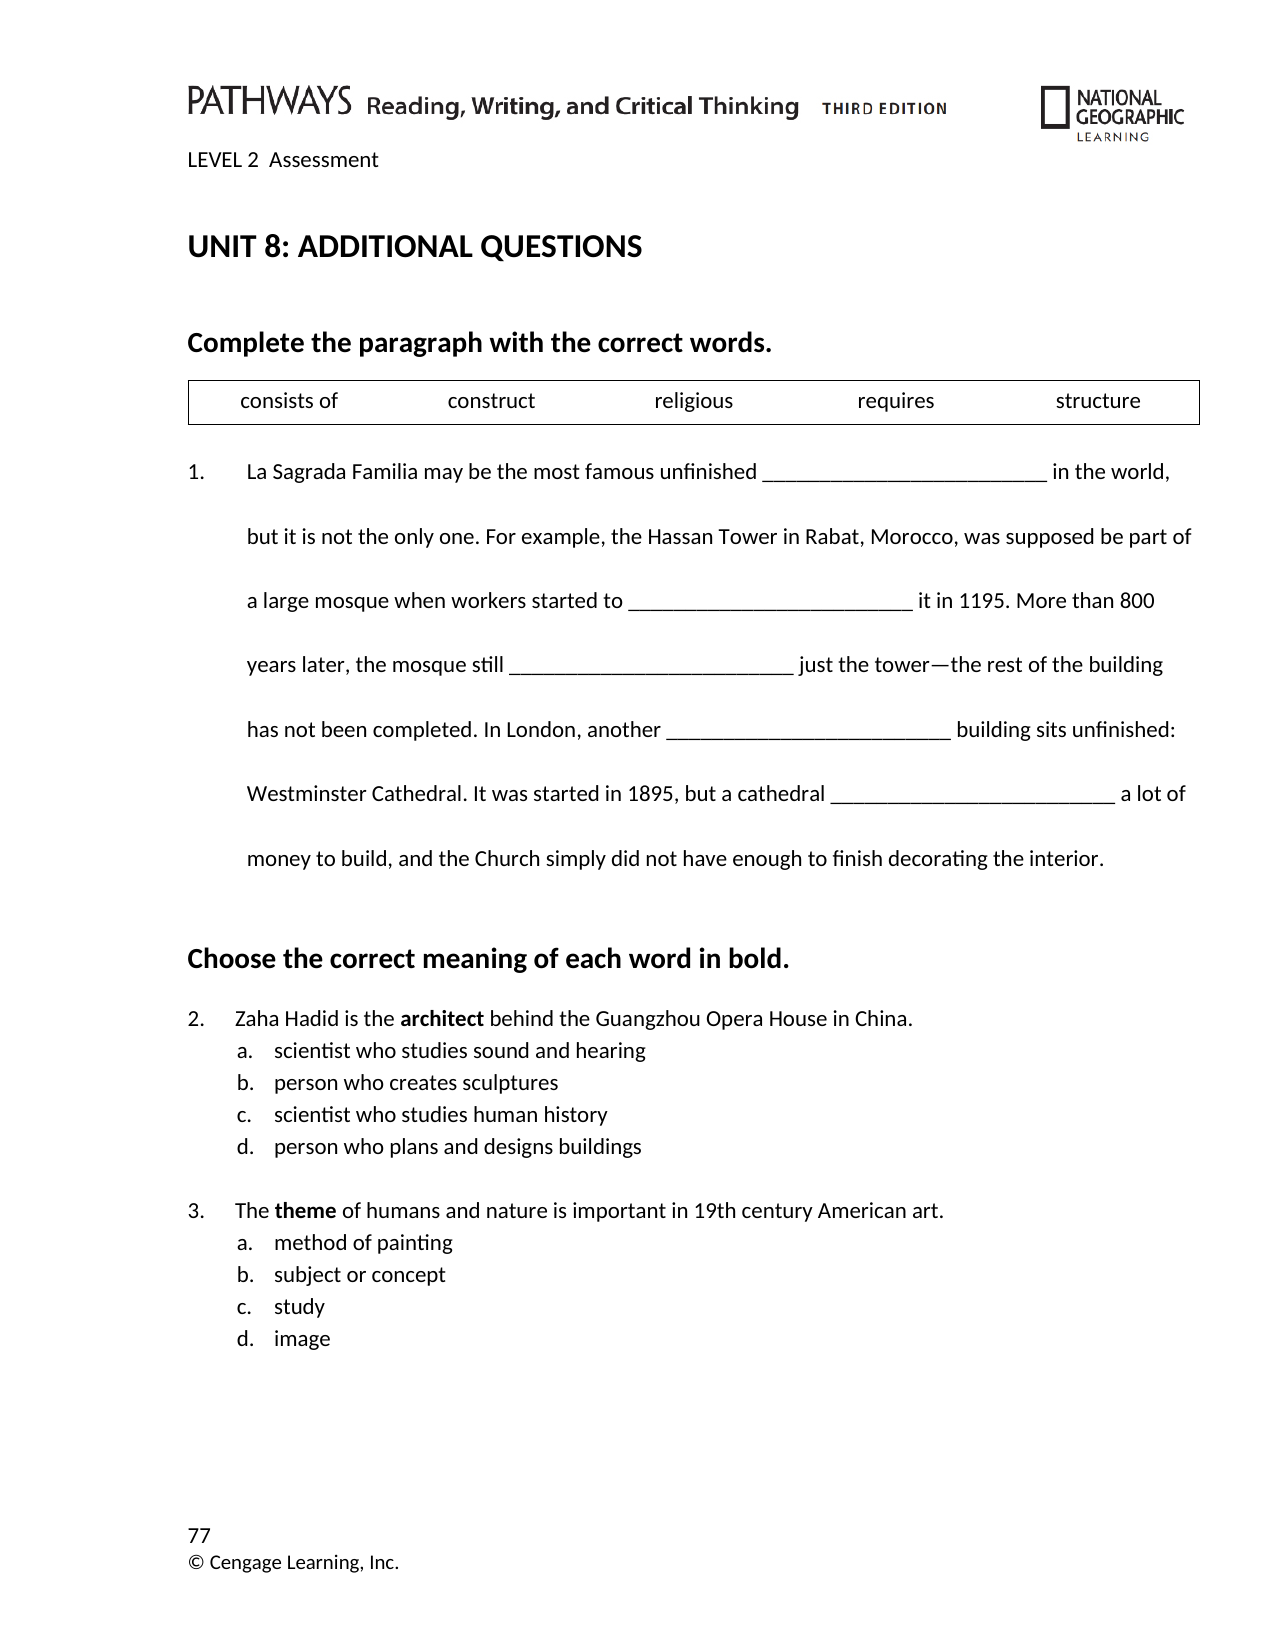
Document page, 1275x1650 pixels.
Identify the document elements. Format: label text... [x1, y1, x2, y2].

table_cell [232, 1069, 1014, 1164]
text money to build, and the Church simply did not have enough to finish decorating the interior. [187, 844, 1200, 872]
text 1. La Sagrada Familia may be the most famous unfinished _________________________ in the world, but it is not the only one. For example, the Hassan Tower in Rabat, Morocco, was supposed be part of a large mosque when workers started to _________________________ it in 1195. More than 800 years later, the mosque still _________________________ just the tower—the rest of the building has not been completed. In London, another _________________________ building sits unfinished: Westminster Cathedral. It was started in 1895, but a cathedral _________________________ a lot of [187, 457, 1200, 807]
text UNIT 8: ADDITIONAL QUESTIONS [187, 225, 1200, 266]
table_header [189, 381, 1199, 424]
text Complete the paragraph with the correct words. [187, 324, 1200, 360]
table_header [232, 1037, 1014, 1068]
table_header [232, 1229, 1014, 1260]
text 3. The theme of humans and nature is important in 19th century American art. [187, 1196, 1200, 1224]
text 2. Zaha Hadid is the architect behind the Guangzhou Opera House in China. [187, 1004, 1200, 1032]
picture [178, 75, 1190, 145]
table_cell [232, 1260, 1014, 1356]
text Choose the correct meaning of each word in bold. [187, 940, 1200, 976]
